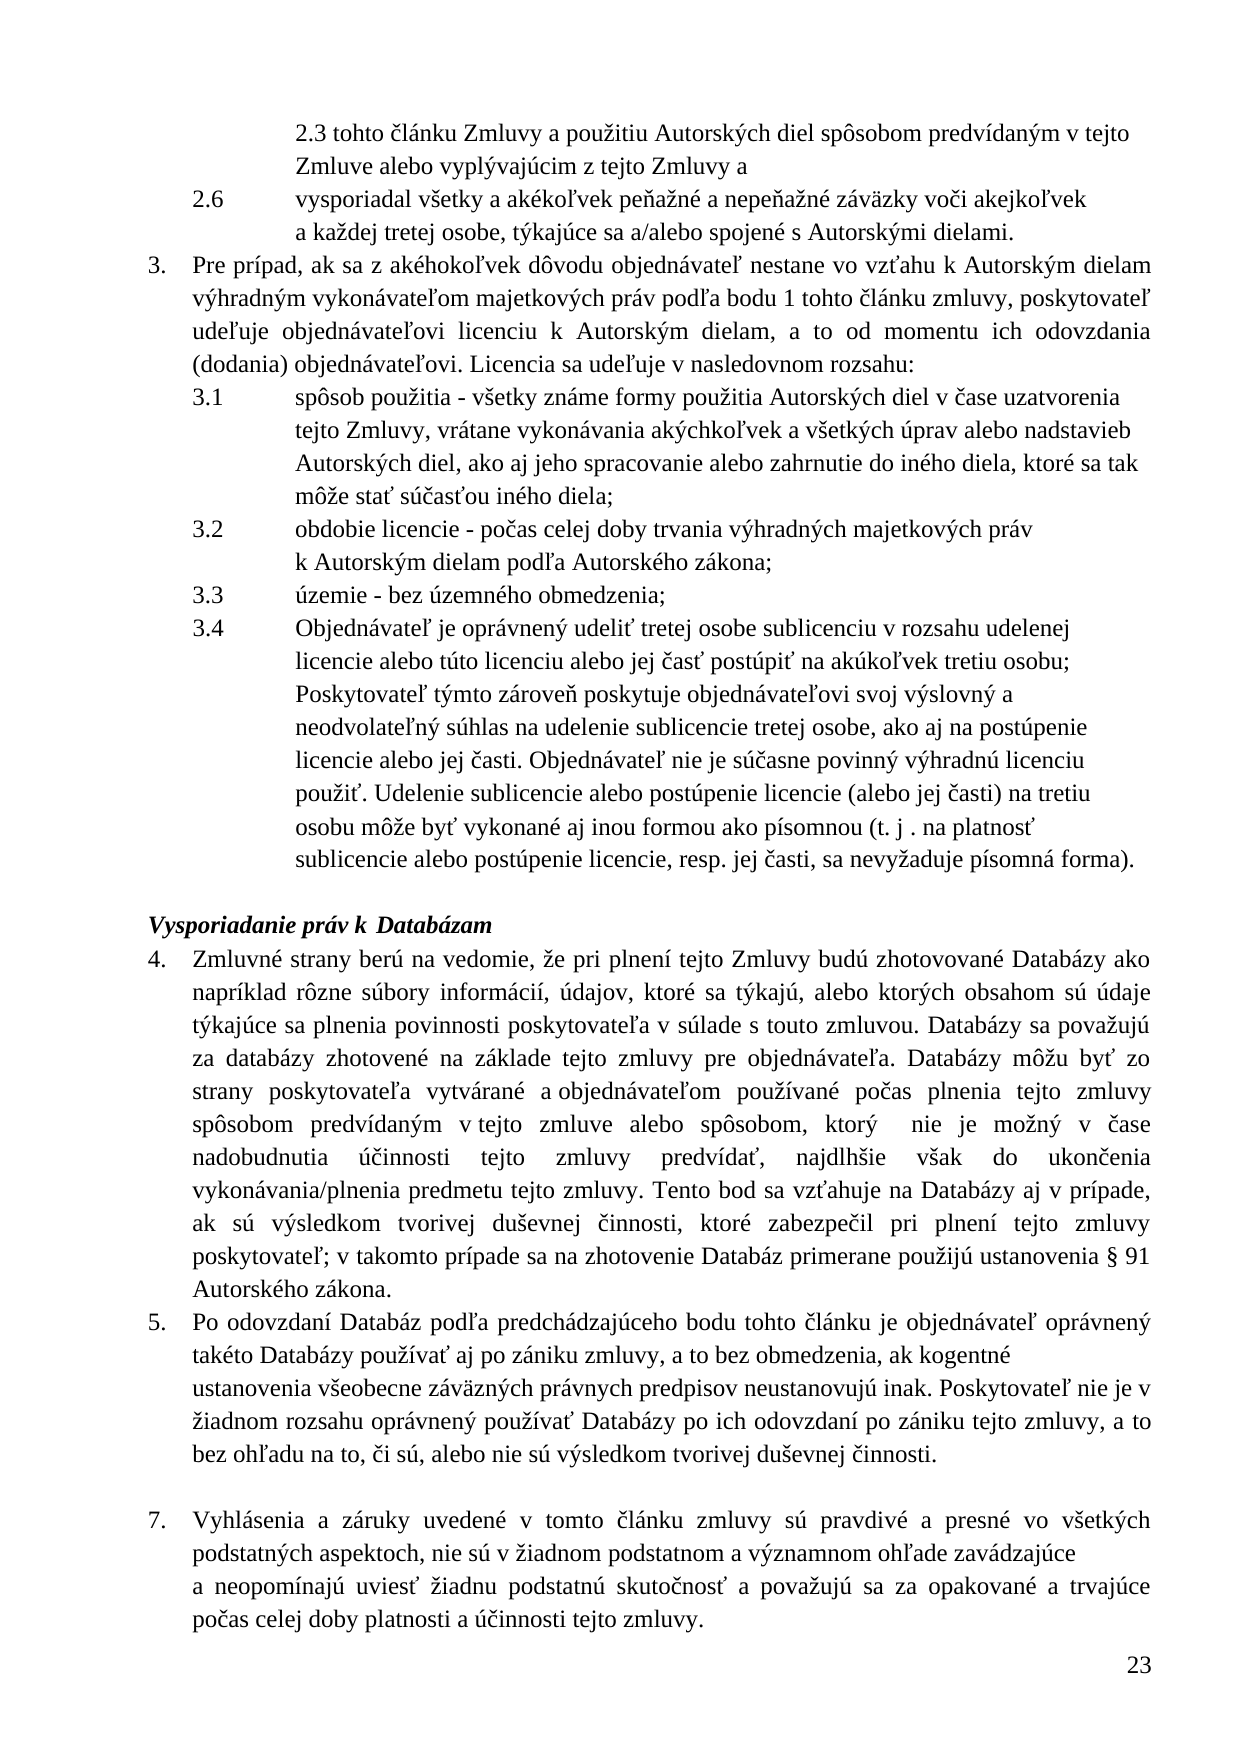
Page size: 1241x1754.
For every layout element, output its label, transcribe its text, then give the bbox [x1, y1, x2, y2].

text 2.6 vysporiadal všetky a akékoľvek peňažné a nepeňažné záväzky voči akejkoľvek a každej tretej osobe, týkajúce sa a/alebo spojené s Autorskými dielami. [192, 184, 1152, 246]
text 3.3 územie - bez územného obmedzenia; [177, 580, 1152, 609]
text 3. Pre prípad, ak sa z akéhokoľvek dôvodu objednávateľ nestane vo vzťahu k Autorským dielam výhradným vykonávateľom majetkových práv podľa bodu 1 tohto článku zmluvy, poskytovateľ udeľuje objednávateľovi licenciu k Autorským dielam, a to od momentu ich odovzdania (dodania) objednávateľovi. Licencia sa udeľuje v nasledovnom rozsahu: [148, 250, 1152, 378]
text 4. Zmluvné strany berú na vedomie, že pri plnení tejto Zmluvy budú zhotovované Databázy ako napríklad rôzne súbory informácií, údajov, ktoré sa týkajú, alebo ktorých obsahom sú údaje týkajúce sa plnenia povinnosti poskytovateľa v súlade s touto zmluvou. Databázy sa považujú za databázy zhotovené na základe tejto zmluvy pre objednávateľa. Databázy môžu byť zo strany poskytovateľa vytvárané a objednávateľom používané počas plnenia tejto zmluvy spôsobom predvídaným v tejto zmluve alebo spôsobom, ktorý nie je možný v čase nadobudnutia účinnosti tejto zmluvy predvídať, najdlhšie však do ukončenia vykonávania/plnenia predmetu tejto zmluvy. Tento bod sa vzťahuje na Databázy aj v prípade, ak sú výsledkom tvorivej duševnej činnosti, ktoré zabezpečil pri plnení tejto zmluvy poskytovateľ; v takomto prípade sa na zhotovenie Databáz primerane použijú ustanovenia § 91 Autorského zákona. [148, 944, 1152, 1303]
text 7. Vyhlásenia a záruky uvedené v tomto článku zmluvy sú pravdivé a presné vo všetkých podstatných aspektoch, nie sú v žiadnom podstatnom a významnom ohľade zavádzajúce [148, 1505, 1152, 1567]
text a neopomínajú uviesť žiadnu podstatnú skutočnosť a považujú sa za opakované a trvajúce počas celej doby platnosti a účinnosti tejto zmluvy. [192, 1571, 1152, 1633]
text Vysporiadanie práv k Databázam [148, 911, 1152, 939]
text 3.2 obdobie licencie - počas celej doby trvania výhradných majetkových práv k Autorským dielam podľa Autorského zákona; [192, 514, 1152, 576]
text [192, 118, 1152, 180]
text 3.4 Objednávateľ je oprávnený udeliť tretej osobe sublicenciu v rozsahu udelenej licencie alebo túto licenciu alebo jej časť postúpiť na akúkoľvek tretiu osobu; Poskytovateľ týmto zároveň poskytuje objednávateľovi svoj výslovný a neodvolateľný súhlas na udelenie sublicencie tretej osobe, ako aj na postúpenie licencie alebo jej časti. Objednávateľ nie je súčasne povinný výhradnú licenciu použiť. Udelenie sublicencie alebo postúpenie licencie (alebo jej časti) na tretiu osobu môže byť vykonané aj inou formou ako písomnou (t. j . na platnosť sublicencie alebo postúpenie licencie, resp. jej časti, sa nevyžaduje písomná forma). [192, 613, 1152, 873]
text 3.1 spôsob použitia - všetky známe formy použitia Autorských diel v čase uzatvorenia tejto Zmluvy, vrátane vykonávania akýchkoľvek a všetkých úprav alebo nadstavieb Autorských diel, ako aj jeho spracovanie alebo zahrnutie do iného diela, ktoré sa tak môže stať súčasťou iného diela; [192, 382, 1152, 510]
text 5. Po odovzdaní Databáz podľa predchádzajúceho bodu tohto článku je objednávateľ oprávnený takéto Databázy používať aj po zániku zmluvy, a to bez obmedzenia, ak kogentné [148, 1307, 1152, 1369]
text ustanovenia všeobecne záväzných právnych predpisov neustanovujú inak. Poskytovateľ nie je v žiadnom rozsahu oprávnený používať Databázy po ich odovzdaní po zániku tejto zmluvy, a to bez ohľadu na to, či sú, alebo nie sú výsledkom tvorivej duševnej činnosti. [192, 1373, 1152, 1468]
